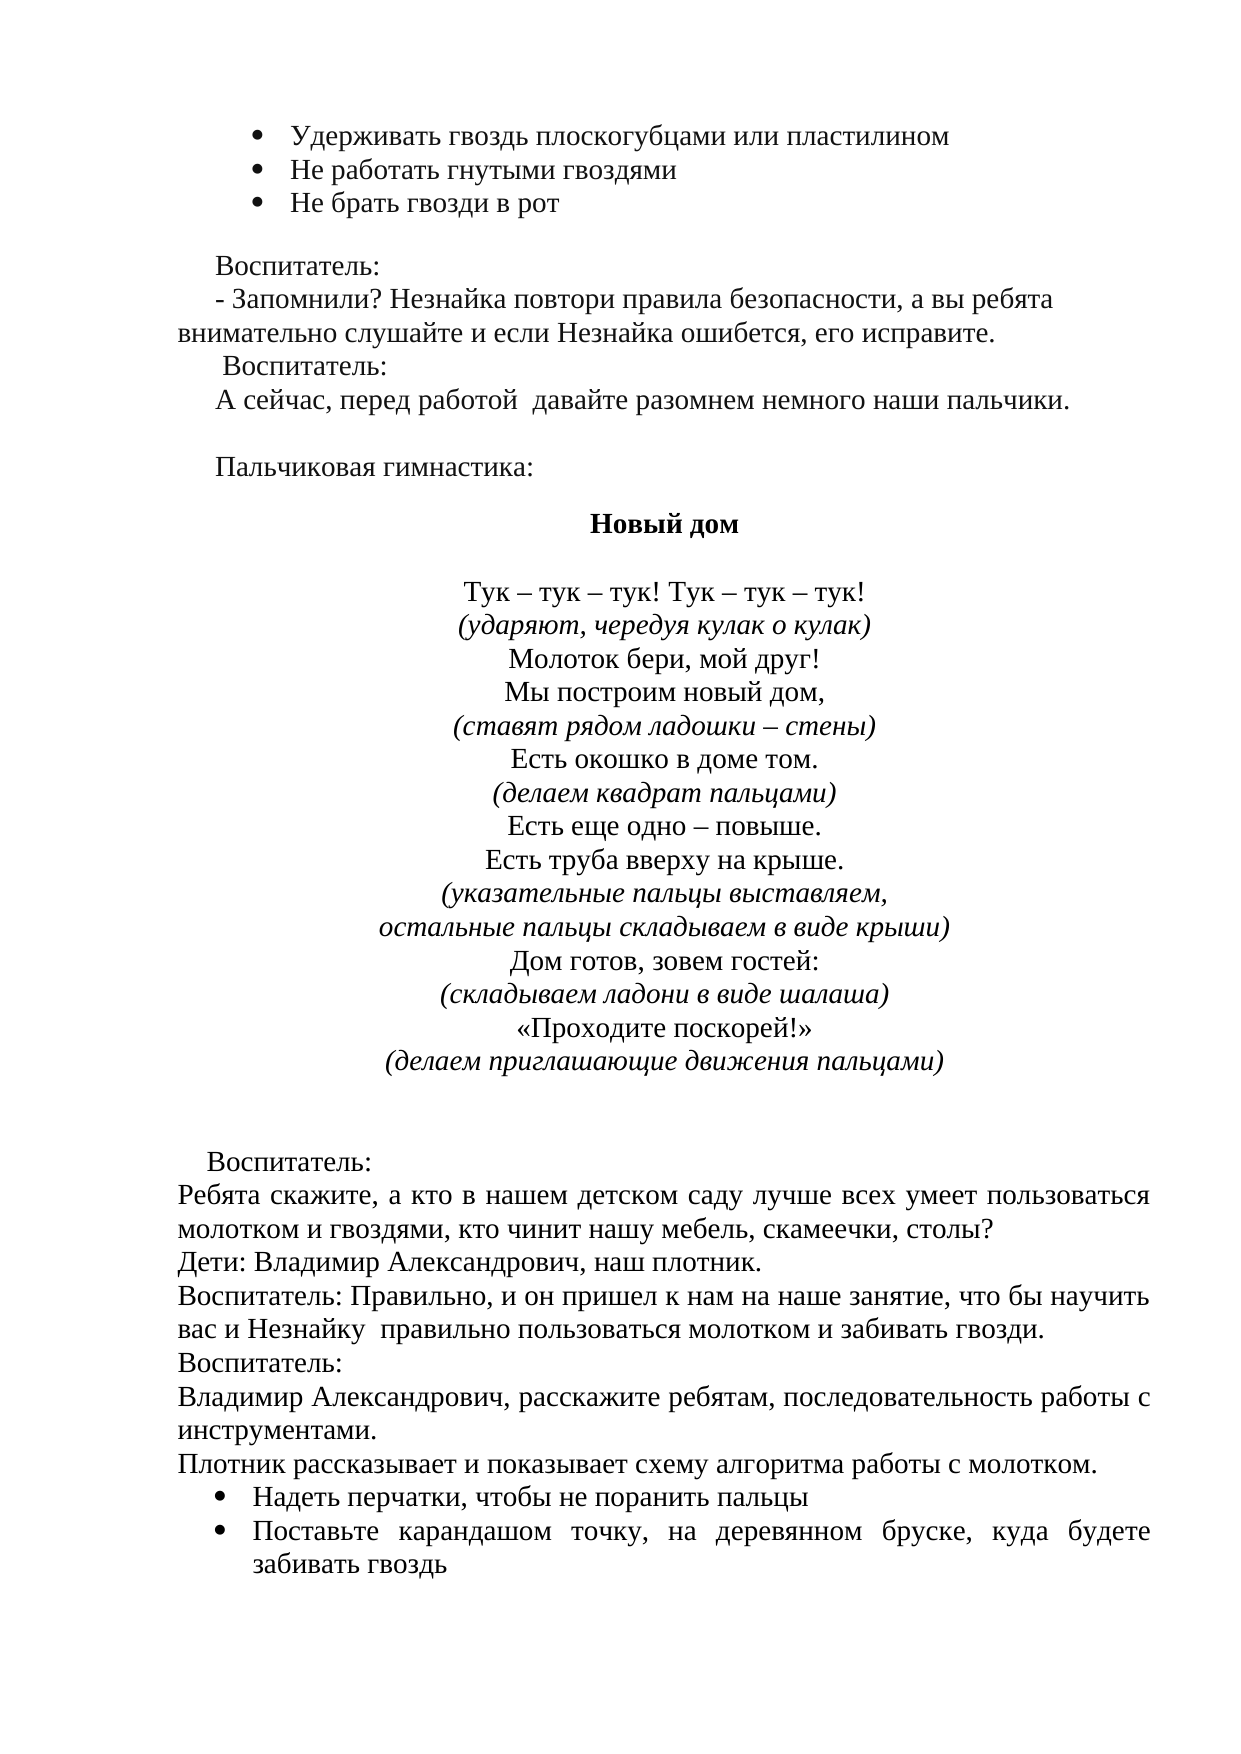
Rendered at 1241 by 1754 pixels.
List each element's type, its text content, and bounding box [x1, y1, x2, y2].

text Пальчиковая гимнастика: [177, 449, 1152, 483]
text Тук – тук – тук! Тук – тук – тук! [177, 574, 1152, 607]
text Воспитатель: [177, 1345, 1152, 1379]
text (указательные пальцы выставляем, [177, 876, 1152, 909]
text - Запомнили? Незнайка повтори правила безопасности, а вы ребята внимательно слушайте и если Незнайка ошибется, его исправите. [177, 281, 1152, 348]
text Молоток бери, мой друг! [177, 641, 1152, 674]
text Мы построим новый дом, [177, 674, 1152, 708]
text Новый дом [177, 507, 1152, 540]
text Есть окошко в доме том. [177, 741, 1152, 775]
list Надеть перчатки, чтобы не поранить пальцы [215, 1479, 1152, 1513]
text Воспитатель: [177, 1144, 1152, 1177]
list Не работать гнутыми гвоздями [252, 152, 1152, 185]
text (ударяют, чередуя кулак о кулак) [177, 607, 1152, 641]
text Плотник рассказывает и показывает схему алгоритма работы с молотком. [177, 1446, 1152, 1479]
list Удерживать гвоздь плоскогубцами или пластилином [252, 118, 1152, 152]
text Воспитатель: Правильно, и он пришел к нам на наше занятие, что бы научить вас и Незнайку правильно пользоваться молотком и забивать гвозди. [177, 1278, 1152, 1345]
text Дом готов, зовем гостей: [177, 943, 1152, 976]
text Есть еще одно – повыше. [177, 808, 1152, 842]
text А сейчас, перед работой давайте разомнем немного наши пальчики. [177, 382, 1152, 416]
text Дети: Владимир Александрович, наш плотник. [177, 1244, 1152, 1278]
text (складываем ладони в виде шалаша) [177, 976, 1152, 1010]
text Воспитатель: [177, 248, 1152, 281]
text (ставят рядом ладошки – стены) [177, 708, 1152, 741]
text Воспитатель: [177, 348, 1152, 382]
text остальные пальцы складываем в виде крыши) [177, 909, 1152, 943]
text (делаем приглашающие движения пальцами) [177, 1043, 1152, 1077]
text Ребята скажите, а кто в нашем детском саду лучше всех умеет пользоваться молотком и гвоздями, кто чинит нашу мебель, скамеечки, столы? [177, 1177, 1152, 1244]
text Владимир Александрович, расскажите ребятам, последовательность работы с инструментами. [177, 1379, 1152, 1446]
text Есть труба вверху на крыше. [177, 842, 1152, 876]
text (делаем квадрат пальцами) [177, 775, 1152, 808]
list Поставьте карандашом точку, на деревянном бруске, куда будете забивать гвоздь [215, 1513, 1152, 1580]
list Не брать гвозди в рот [252, 185, 1152, 219]
text «Проходите поскорей!» [177, 1010, 1152, 1043]
